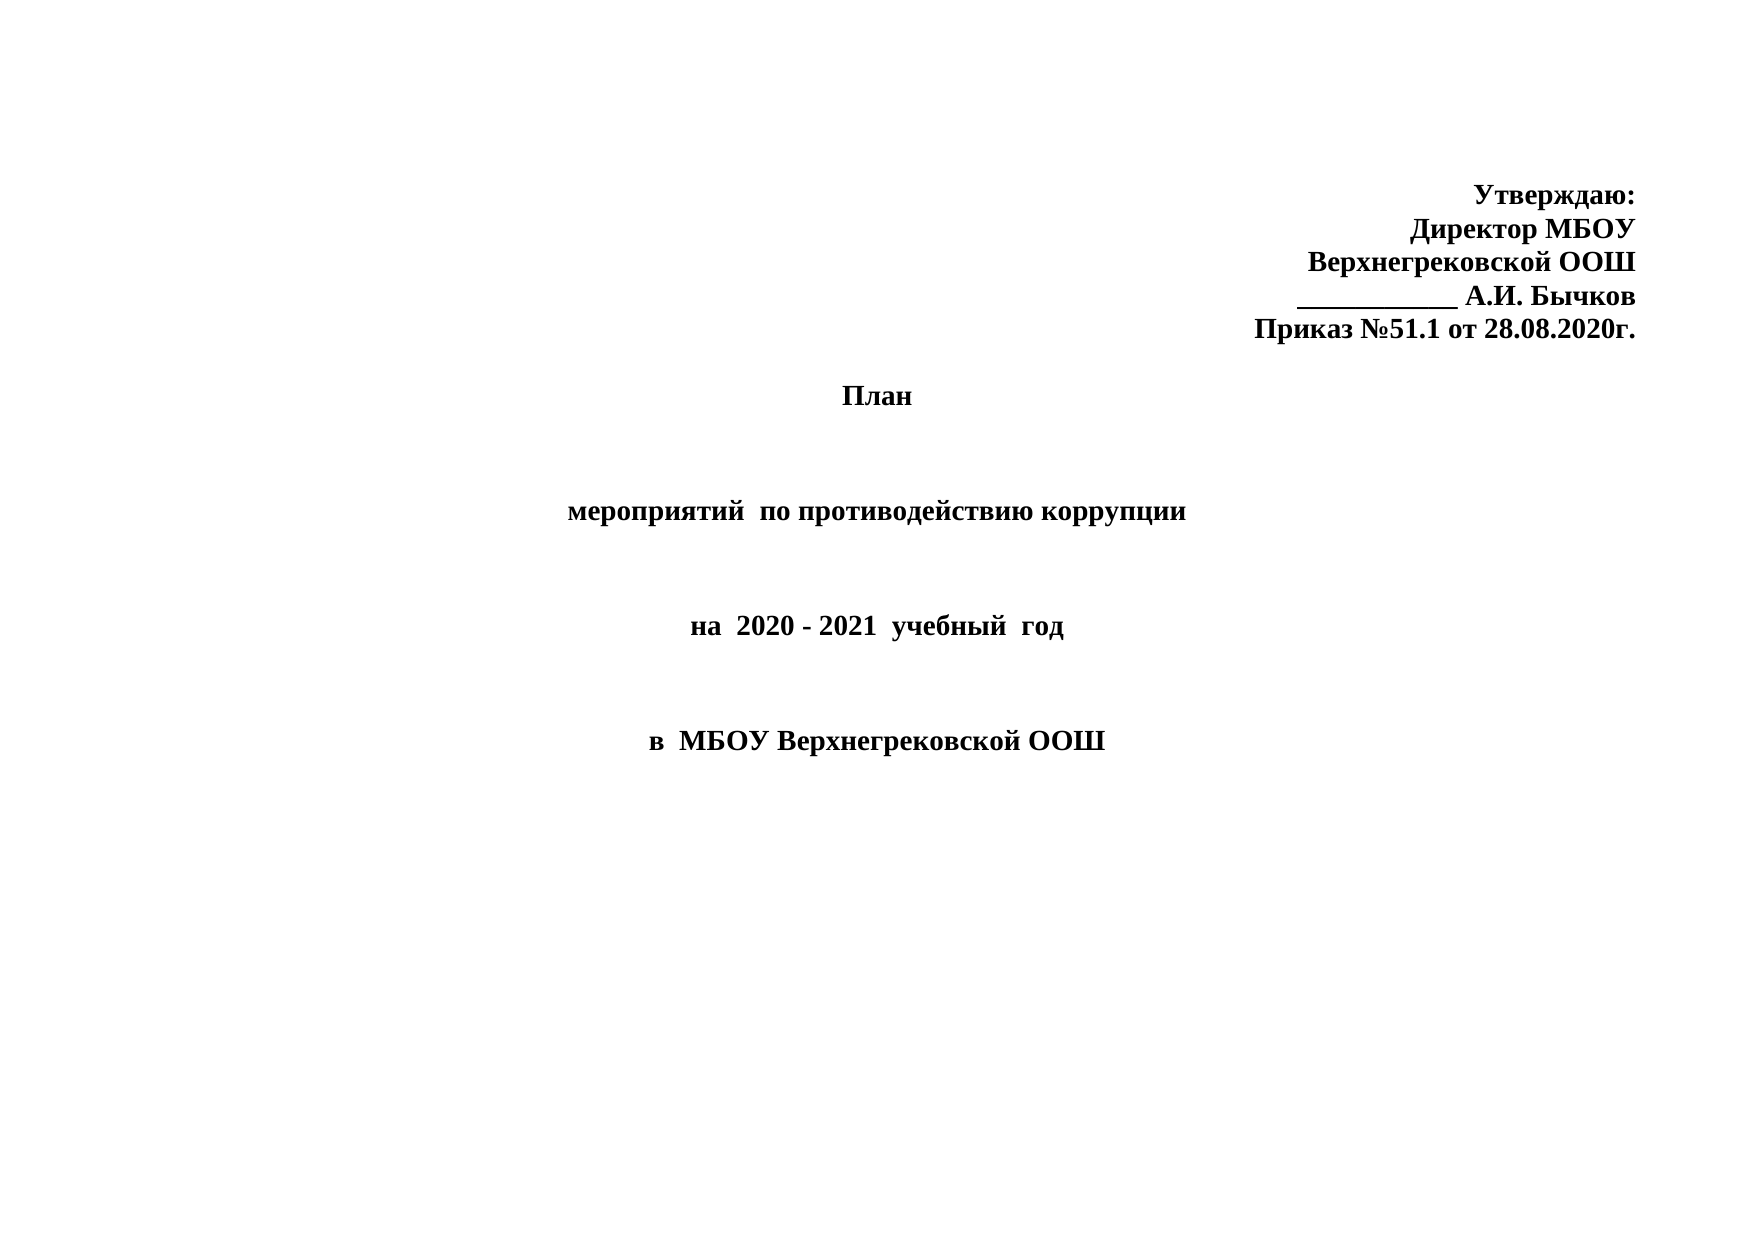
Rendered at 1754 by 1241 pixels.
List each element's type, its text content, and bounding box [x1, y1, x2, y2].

text в МБОУ Верхнегрековской ООШ [118, 723, 1636, 757]
text Директор МБОУ [118, 211, 1636, 244]
text на 2020 - 2021 учебный год [118, 608, 1636, 642]
text ___________ А.И. Бычков [118, 278, 1636, 311]
text Утверждаю: [118, 177, 1636, 211]
text мероприятий по противодействию коррупции [118, 493, 1636, 527]
text Верхнегрековской ООШ [118, 244, 1636, 278]
text План [118, 345, 1636, 412]
text Приказ №51.1 от 28.08.2020г. [118, 311, 1636, 345]
